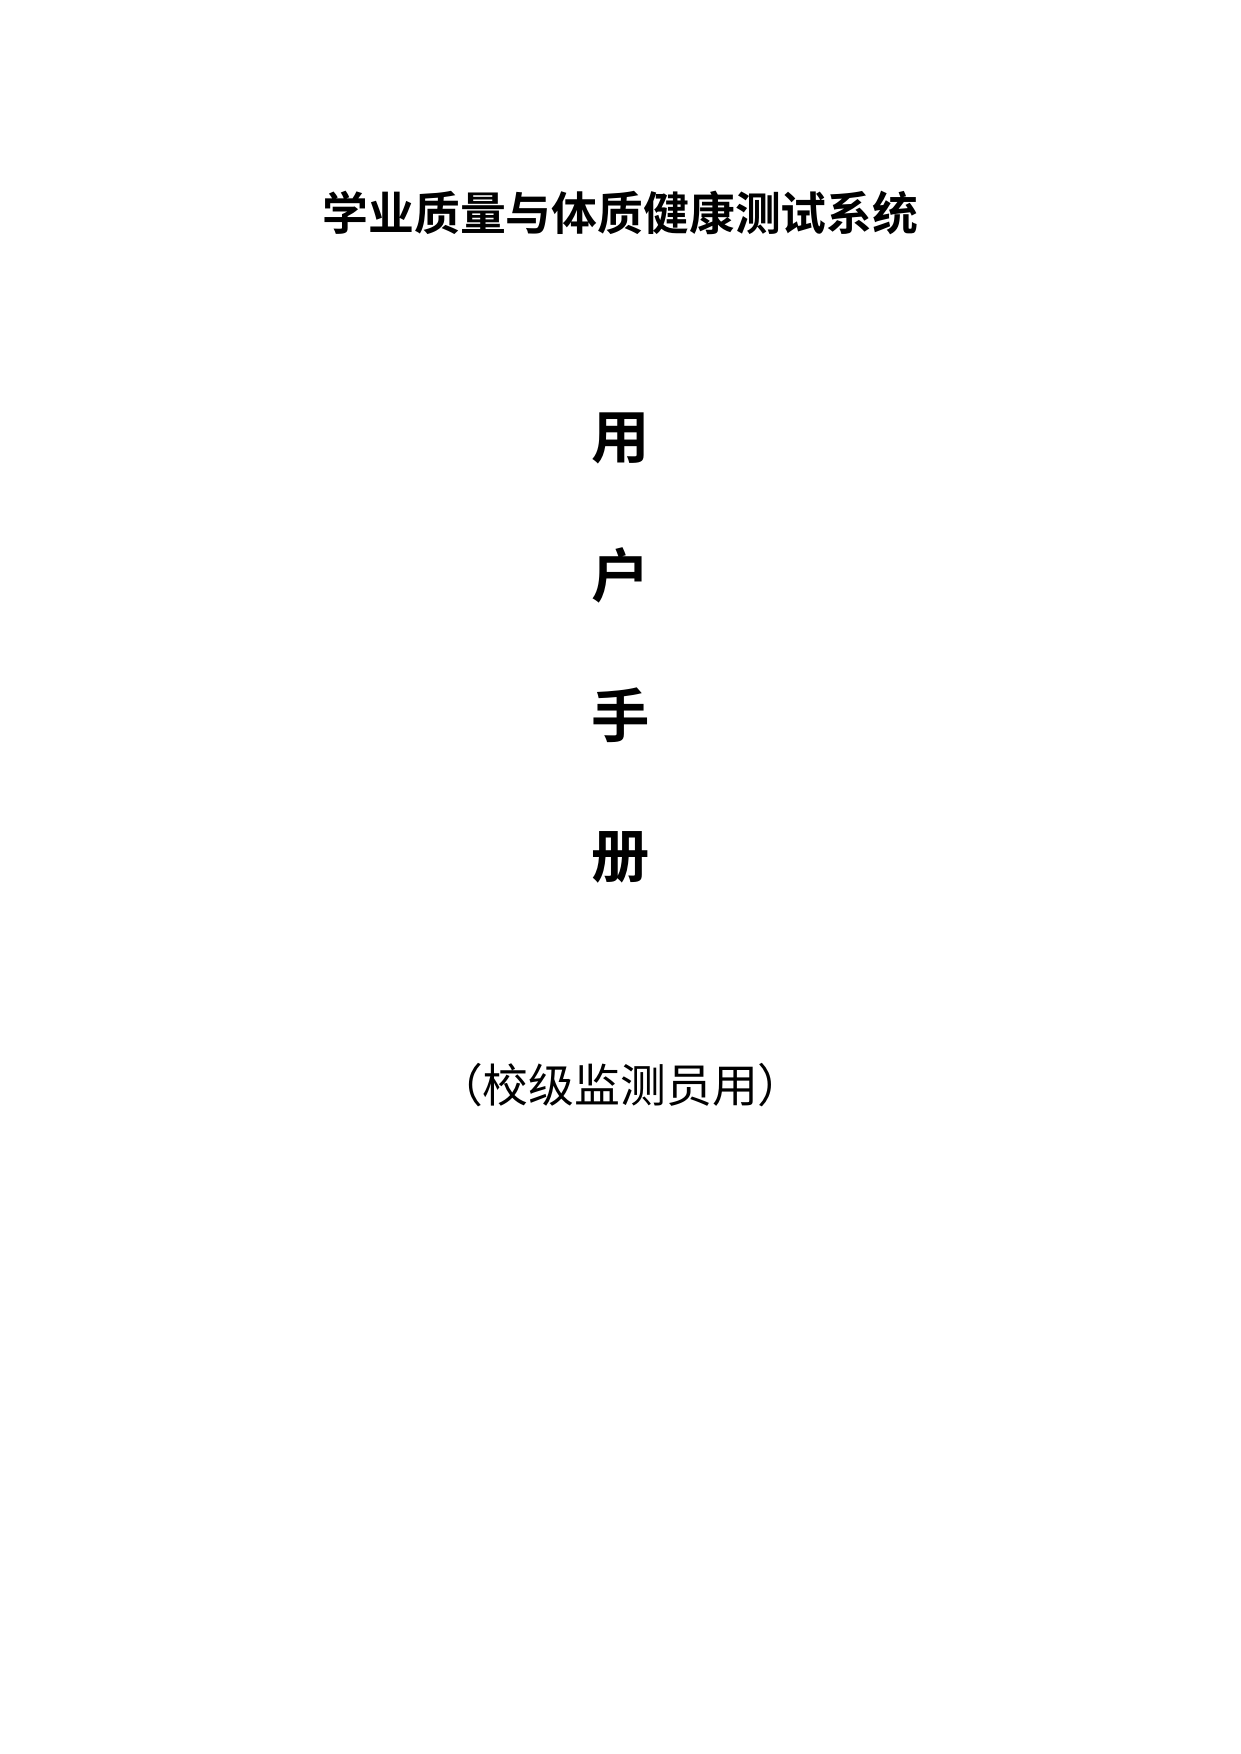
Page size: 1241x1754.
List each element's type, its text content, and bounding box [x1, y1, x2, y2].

text （校级监测员用） [187, 1034, 1053, 1132]
text 户 [187, 524, 1053, 621]
text 用 [187, 384, 1053, 481]
text 册 [187, 803, 1053, 901]
text 手 [187, 663, 1053, 761]
text 学业质量与体质健康测试系统 [187, 162, 1053, 259]
